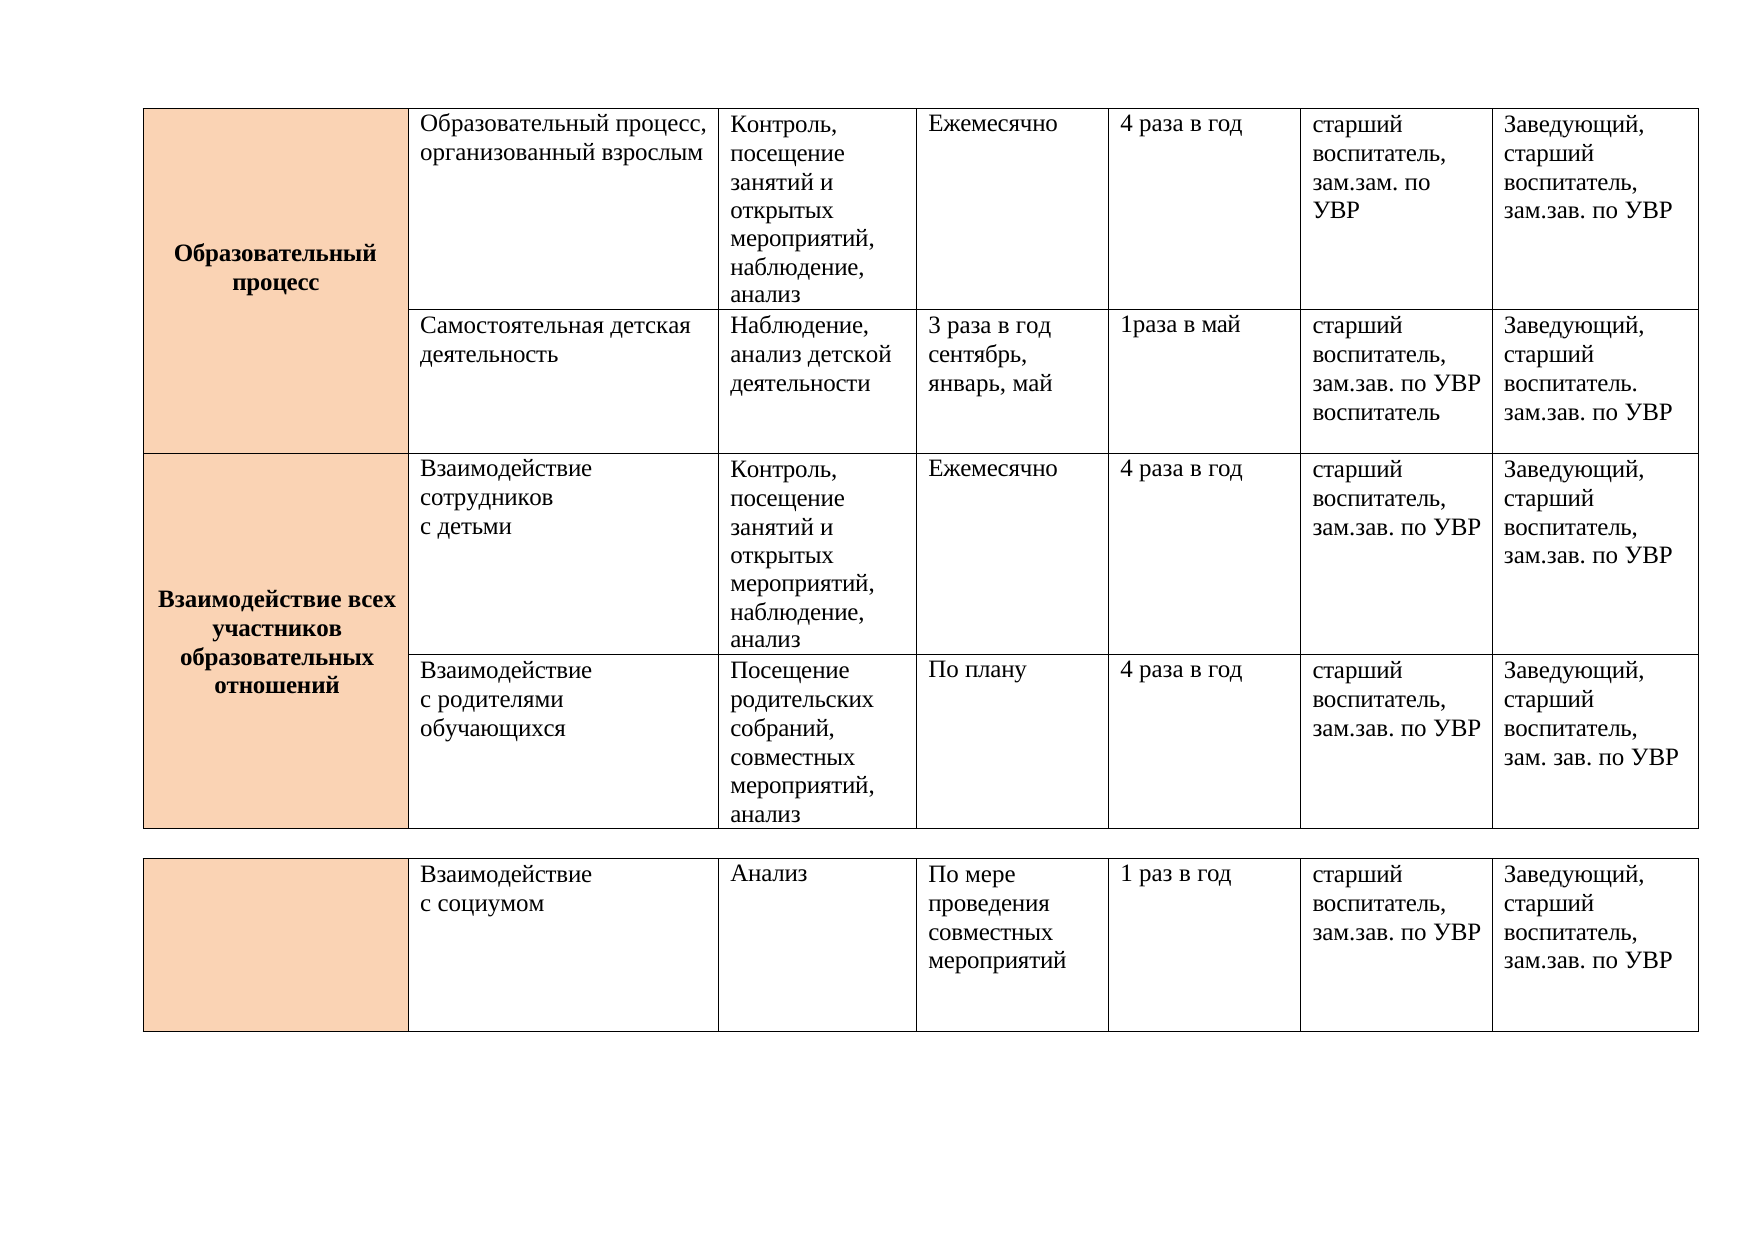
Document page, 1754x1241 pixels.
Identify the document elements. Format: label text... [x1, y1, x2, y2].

table_cell Ежемесячно [917, 454, 1108, 654]
table_cell Образовательный процесс, организованный взрослым [409, 109, 718, 309]
table_header Заведующий, старший воспитатель, зам.зав. по УВР [1493, 859, 1698, 1031]
table_header По мере проведения совместных мероприятий [917, 859, 1108, 1031]
table_cell старший воспитатель, зам.зав. по УВР [1301, 454, 1492, 654]
table_cell Самостоятельная детская деятельность [409, 310, 718, 453]
table_cell старший воспитатель, зам.зав. по УВР [1301, 655, 1492, 828]
table_cell Заведующий, старший воспитатель, зам.зав. по УВР [1493, 454, 1698, 654]
table_cell 1раза в май [1109, 310, 1300, 453]
table_cell 4 раза в год [1109, 655, 1300, 828]
table_cell Заведующий, старший воспитатель. зам.зав. по УВР [1493, 310, 1698, 453]
table_header старший воспитатель, зам.зав. по УВР [1301, 859, 1492, 1031]
table_cell Контроль, посещение занятий и открытых мероприятий, наблюдение, анализ [719, 454, 916, 654]
table_cell 3 раза в год сентябрь, январь, май [917, 310, 1108, 453]
table_header Взаимодействие с социумом [409, 859, 718, 1031]
table_cell 4 раза в год [1109, 454, 1300, 654]
table_cell Заведующий, старший воспитатель, зам. зав. по УВР [1493, 655, 1698, 828]
table_cell Ежемесячно [917, 109, 1108, 309]
table_cell старший воспитатель, зам.зам. по УВР [1301, 109, 1492, 309]
table_cell По плану [917, 655, 1108, 828]
table_header [144, 859, 408, 1031]
table_cell старший воспитатель, зам.зав. по УВР воспитатель [1301, 310, 1492, 453]
table_cell Образовательный процесс [144, 109, 408, 453]
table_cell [1493, 109, 1698, 309]
table_cell Контроль, посещение занятий и открытых мероприятий, наблюдение, анализ [719, 109, 916, 309]
table_header 1 раз в год [1109, 859, 1300, 1031]
table_cell Наблюдение, анализ детской деятельности [719, 310, 916, 453]
table_cell 4 раза в год [1109, 109, 1300, 309]
table_cell Взаимодействие с родителями обучающихся [409, 655, 718, 828]
table_cell Взаимодействие всех участников образовательных отношений [144, 454, 408, 828]
table_header Анализ [719, 859, 916, 1031]
table_cell Взаимодействие сотрудников с детьми [409, 454, 718, 654]
table_cell Посещение родительских собраний, совместных мероприятий, анализ [719, 655, 916, 828]
